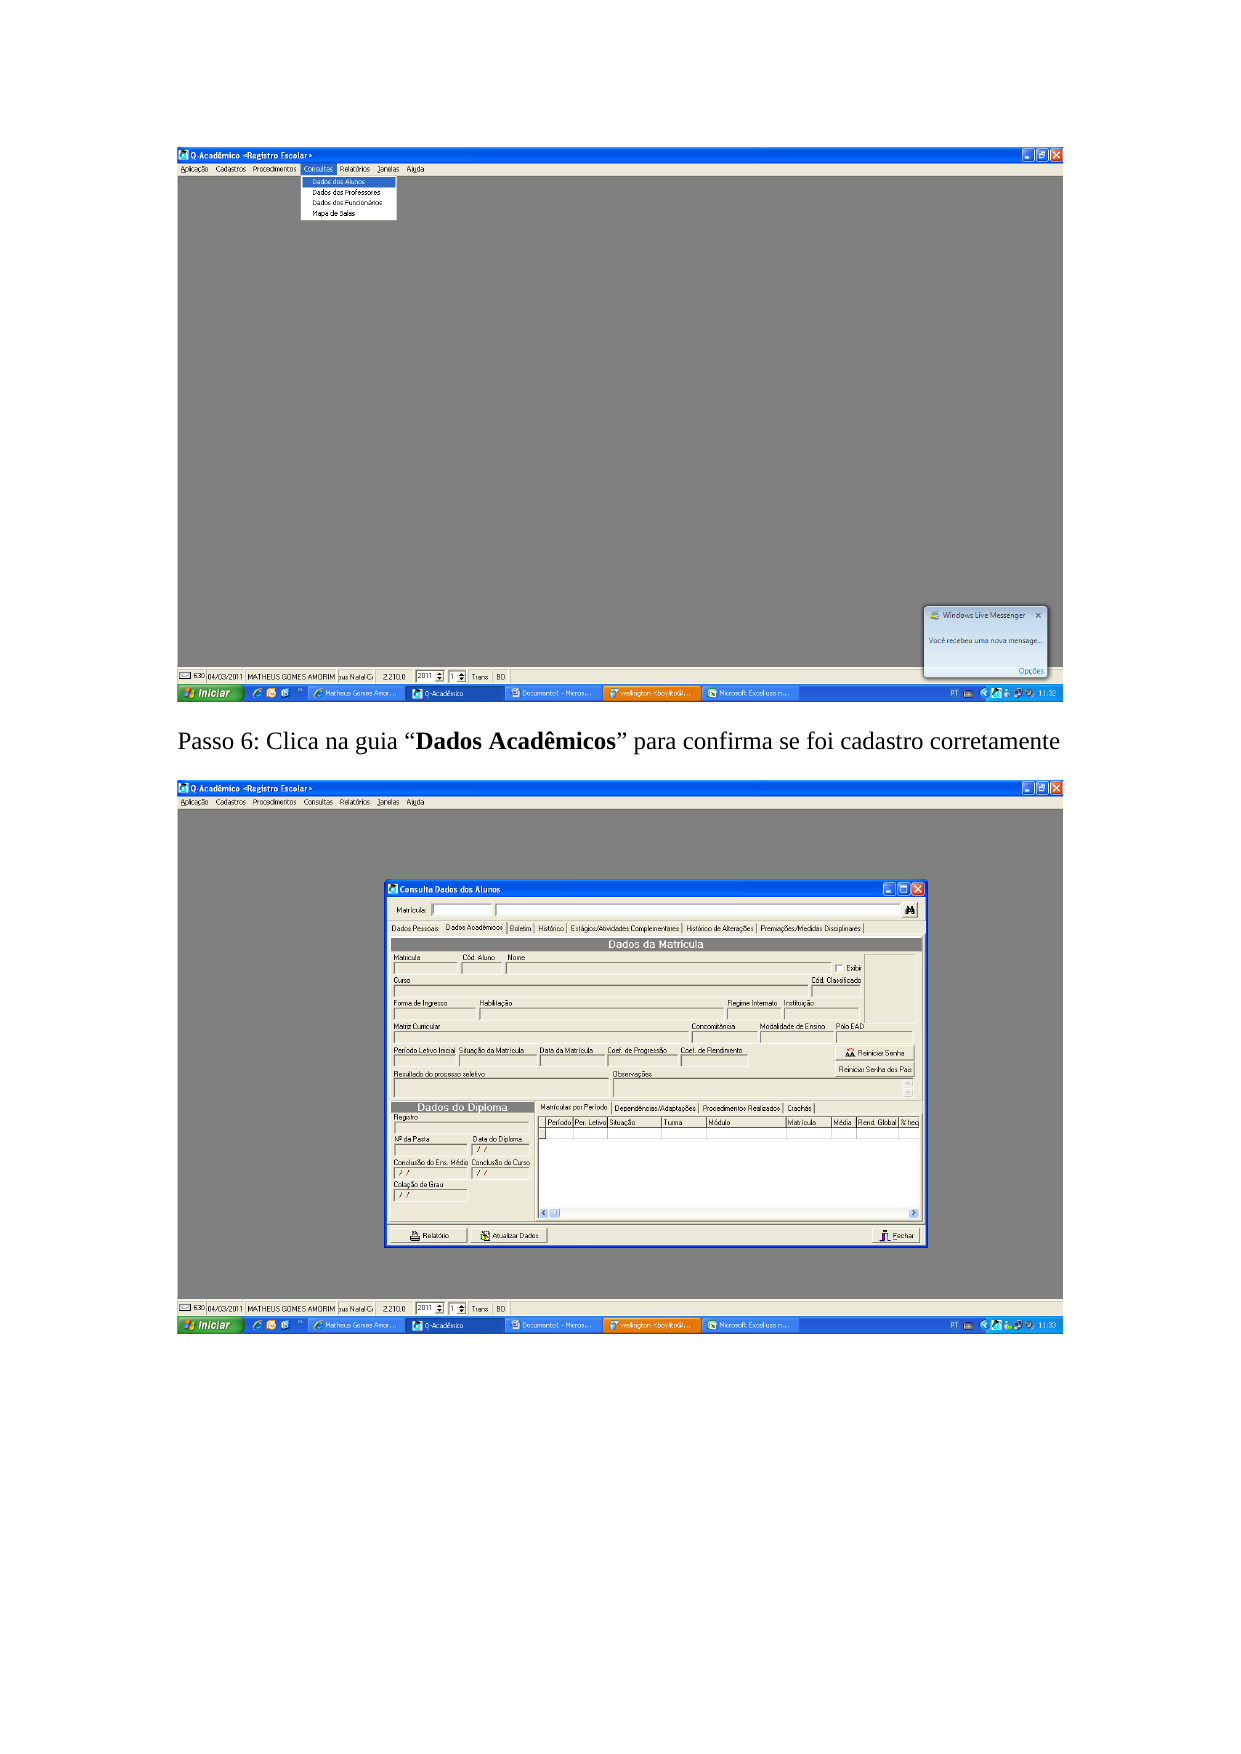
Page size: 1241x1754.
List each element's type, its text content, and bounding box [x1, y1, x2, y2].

picture [177, 147, 1063, 702]
text Passo 6: Clica na guia “Dados Acadêmicos” para confirma se foi cadastro corretamente [177, 726, 1063, 755]
picture [177, 780, 1063, 1334]
